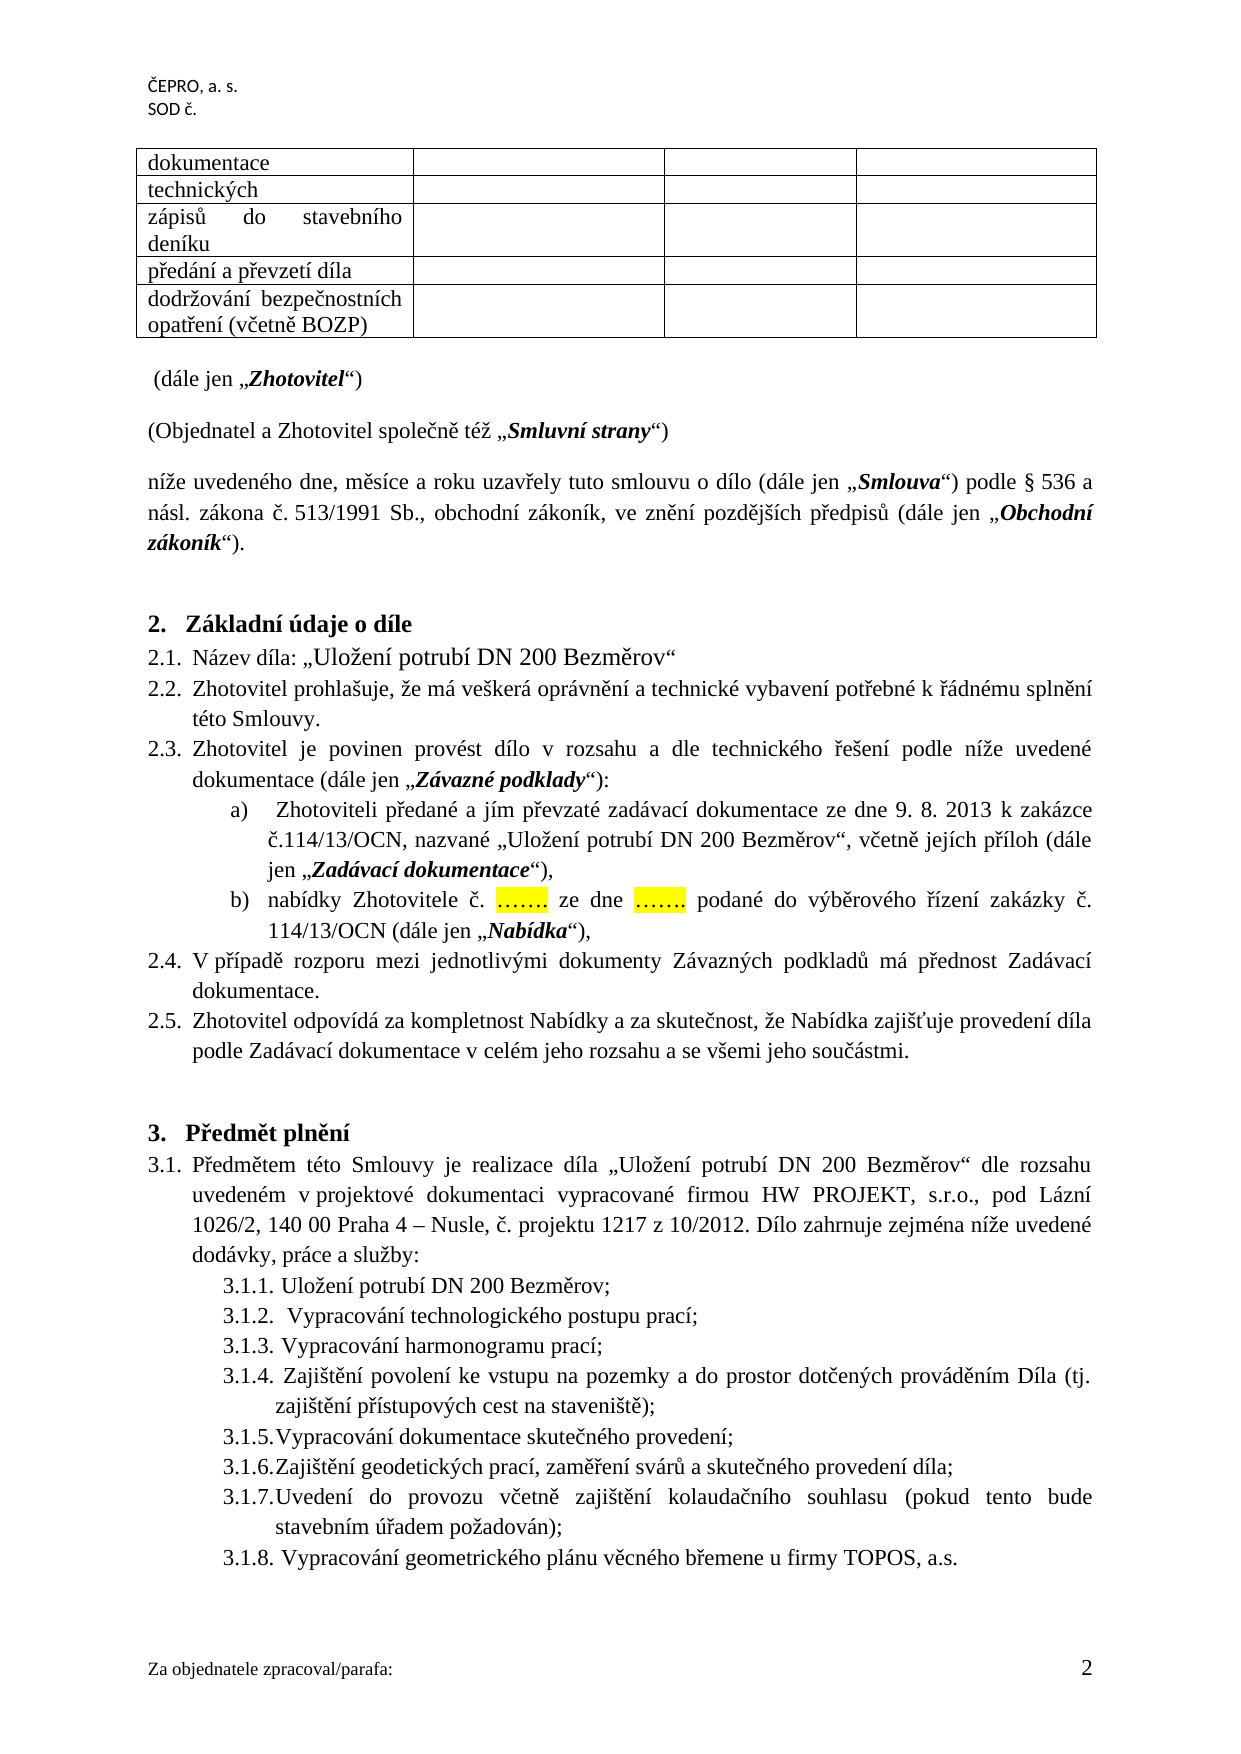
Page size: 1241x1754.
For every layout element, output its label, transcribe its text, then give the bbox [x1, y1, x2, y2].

table_cell dodržování bezpečnostních opatření (včetně BOZP) [137, 285, 413, 337]
subtitle Předmět plnění [148, 1118, 1093, 1147]
list Zhotovitel je povinen provést dílo v rozsahu a dle technického řešení podle níže uvedené dokumentace (dále jen „Závazné podklady“): [148, 736, 1093, 792]
list Vypracování geometrického plánu věcného břemene u firmy TOPOS, a.s. [223, 1543, 1093, 1570]
table_cell [857, 285, 1096, 337]
table_cell [414, 257, 664, 283]
table_cell [857, 149, 1096, 175]
list V případě rozporu mezi jednotlivými dokumenty Závazných podkladů má přednost Zadávací dokumentace. [148, 947, 1093, 1003]
table_cell [857, 176, 1096, 202]
list Vypracování dokumentace skutečného provedení; [223, 1423, 1093, 1449]
table_cell [414, 149, 664, 175]
text (Objednatel a Zhotovitel společně též „Smluvní strany“) [148, 417, 1093, 444]
list Předmětem této Smlouvy je realizace díla „Uložení potrubí DN 200 Bezměrov“ dle rozsahu uvedeném v projektové dokumentaci vypracované firmou HW PROJEKT, s.r.o., pod Lázní 1026/2, 140 00 Praha 4 – Nusle, č. projektu 1217 z 10/2012. Dílo zahrnuje zejména níže uvedené dodávky, práce a služby: [148, 1151, 1093, 1268]
list Zajištění geodetických prací, zaměření svárů a skutečného provedení díla; [223, 1453, 1093, 1479]
table_cell předání a převzetí díla [137, 257, 413, 283]
list Uložení potrubí DN 200 Bezměrov; [223, 1272, 1093, 1298]
table_cell [665, 204, 856, 256]
table_cell zápisů do stavebního deníku [137, 204, 413, 256]
list Zhotovitel prohlašuje, že má veškerá oprávnění a technické vybavení potřebné k řádnému splnění této Smlouvy. [148, 675, 1093, 732]
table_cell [137, 149, 413, 175]
subtitle Základní údaje o díle [148, 609, 1093, 638]
table_cell [665, 149, 856, 175]
table_cell technických [137, 176, 413, 202]
table_cell [665, 285, 856, 337]
list Uvedení do provozu včetně zajištění kolaudačního souhlasu (pokud tento bude stavebním úřadem požadován); [223, 1483, 1093, 1540]
list Název díla: „Uložení potrubí DN 200 Bezměrov“ [148, 642, 1093, 671]
table_cell [665, 176, 856, 202]
list Zajištění povolení ke vstupu na pozemky a do prostor dotčených prováděním Díla (tj. zajištění přístupových cest na staveniště); [223, 1362, 1093, 1419]
list Zhotoviteli předané a jím převzaté zadávací dokumentace ze dne 9. 8. 2013 k zakázce č.114/13/OCN, nazvané „Uložení potrubí DN 200 Bezměrov“, včetně jejích příloh (dále jen „Zadávací dokumentace“), [230, 796, 1093, 883]
list Vypracování harmonogramu prací; [223, 1332, 1093, 1358]
table_cell [414, 176, 664, 202]
table_cell [665, 257, 856, 283]
table_cell [414, 204, 664, 256]
list Zhotovitel odpovídá za kompletnost Nabídky a za skutečnost, že Nabídka zajišťuje provedení díla podle Zadávací dokumentace v celém jeho rozsahu a se všemi jeho součástmi. [148, 1007, 1093, 1064]
list nabídky Zhotovitele č. ……. ze dne ……. podané do výběrového řízení zakázky č. 114/13/OCN (dále jen „Nabídka“), [230, 887, 1093, 943]
table_cell [857, 204, 1096, 256]
list Vypracování technologického postupu prací; [223, 1302, 1093, 1328]
table_cell [414, 285, 664, 337]
text níže uvedeného dne, měsíce a roku uzavřely tuto smlouvu o dílo (dále jen „Smlouva“) podle § násl. zákona č. 513/1991 Sb., obchodní zákoník, ve znění pozdějších předpisů (dále jen „Obchodní zákoník“). [148, 468, 1093, 555]
table_cell [857, 257, 1096, 283]
text (dále jen „Zhotovitel“) [148, 365, 1093, 391]
